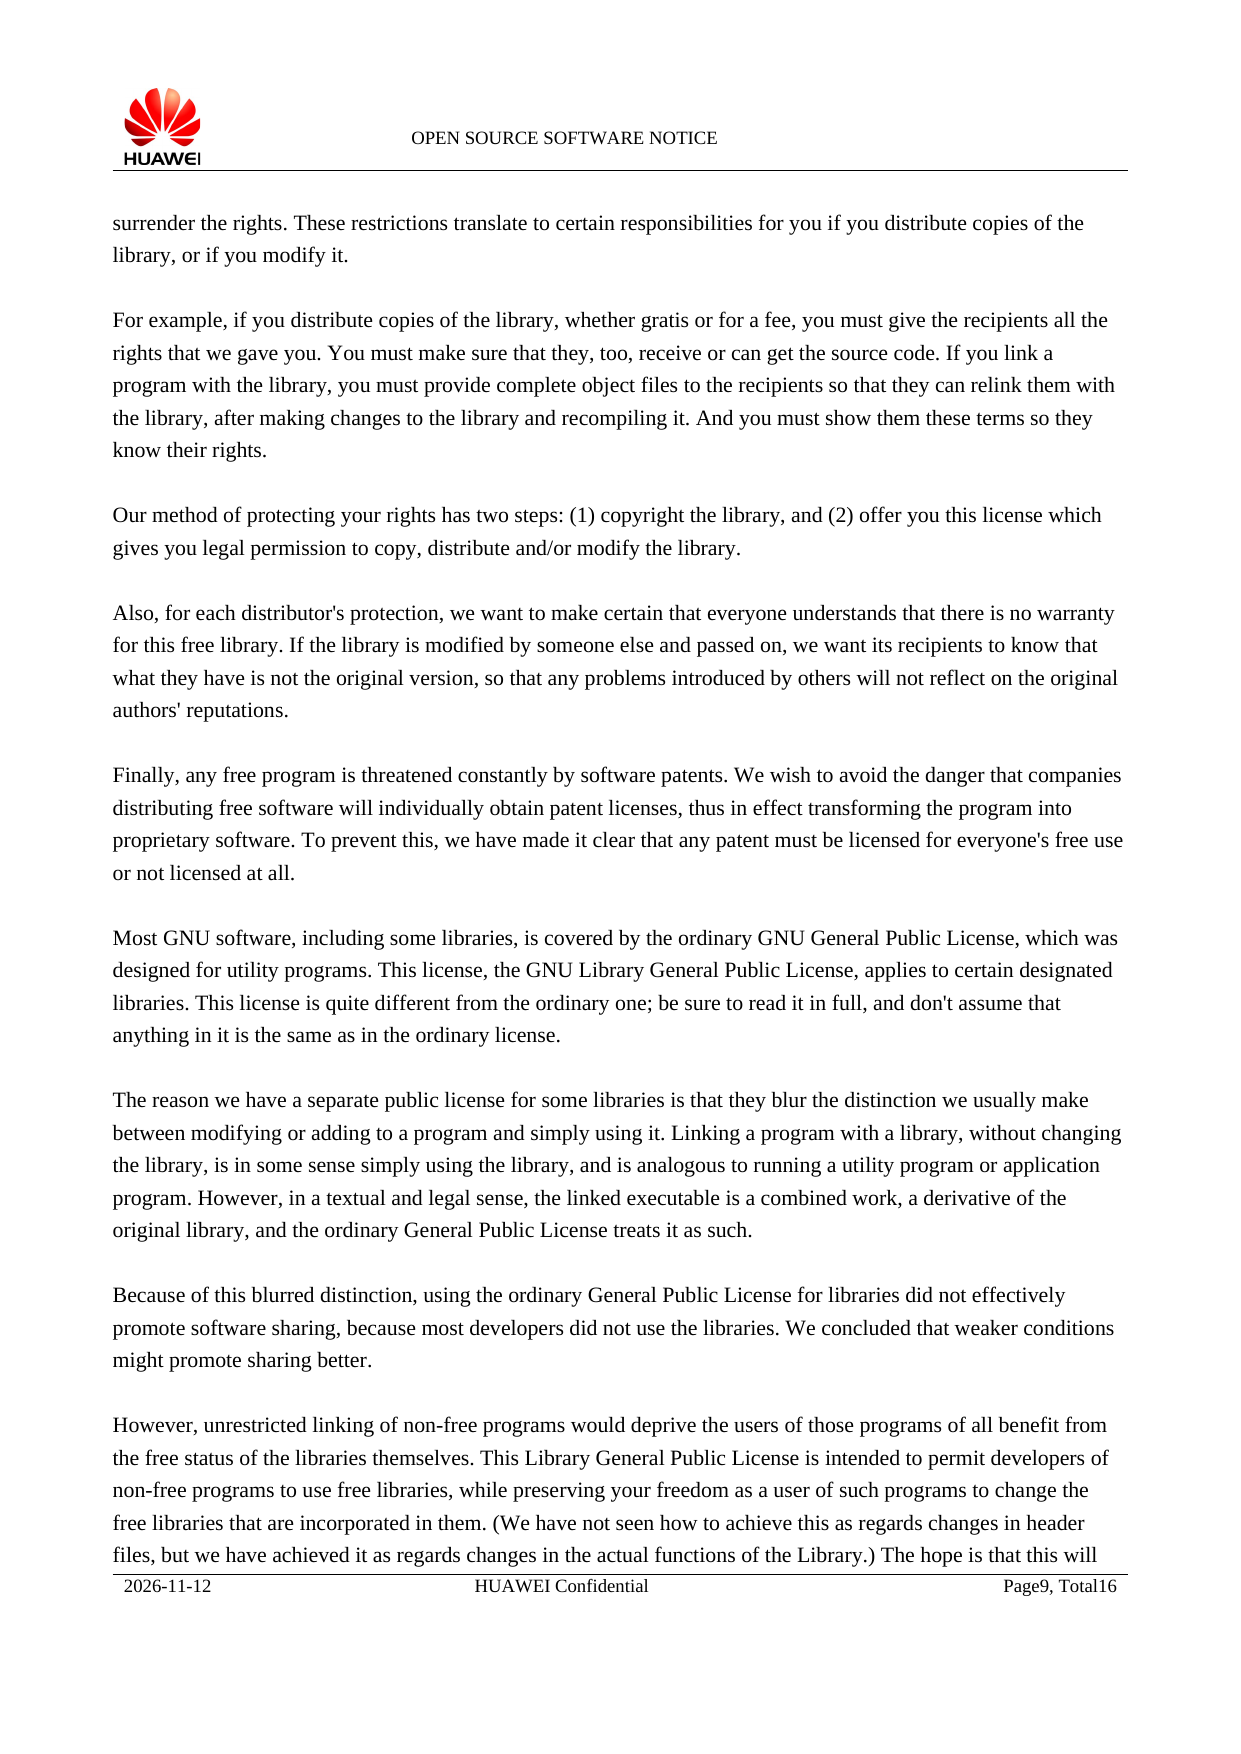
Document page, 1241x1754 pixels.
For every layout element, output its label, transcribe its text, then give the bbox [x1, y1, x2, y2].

picture [124, 88, 201, 165]
